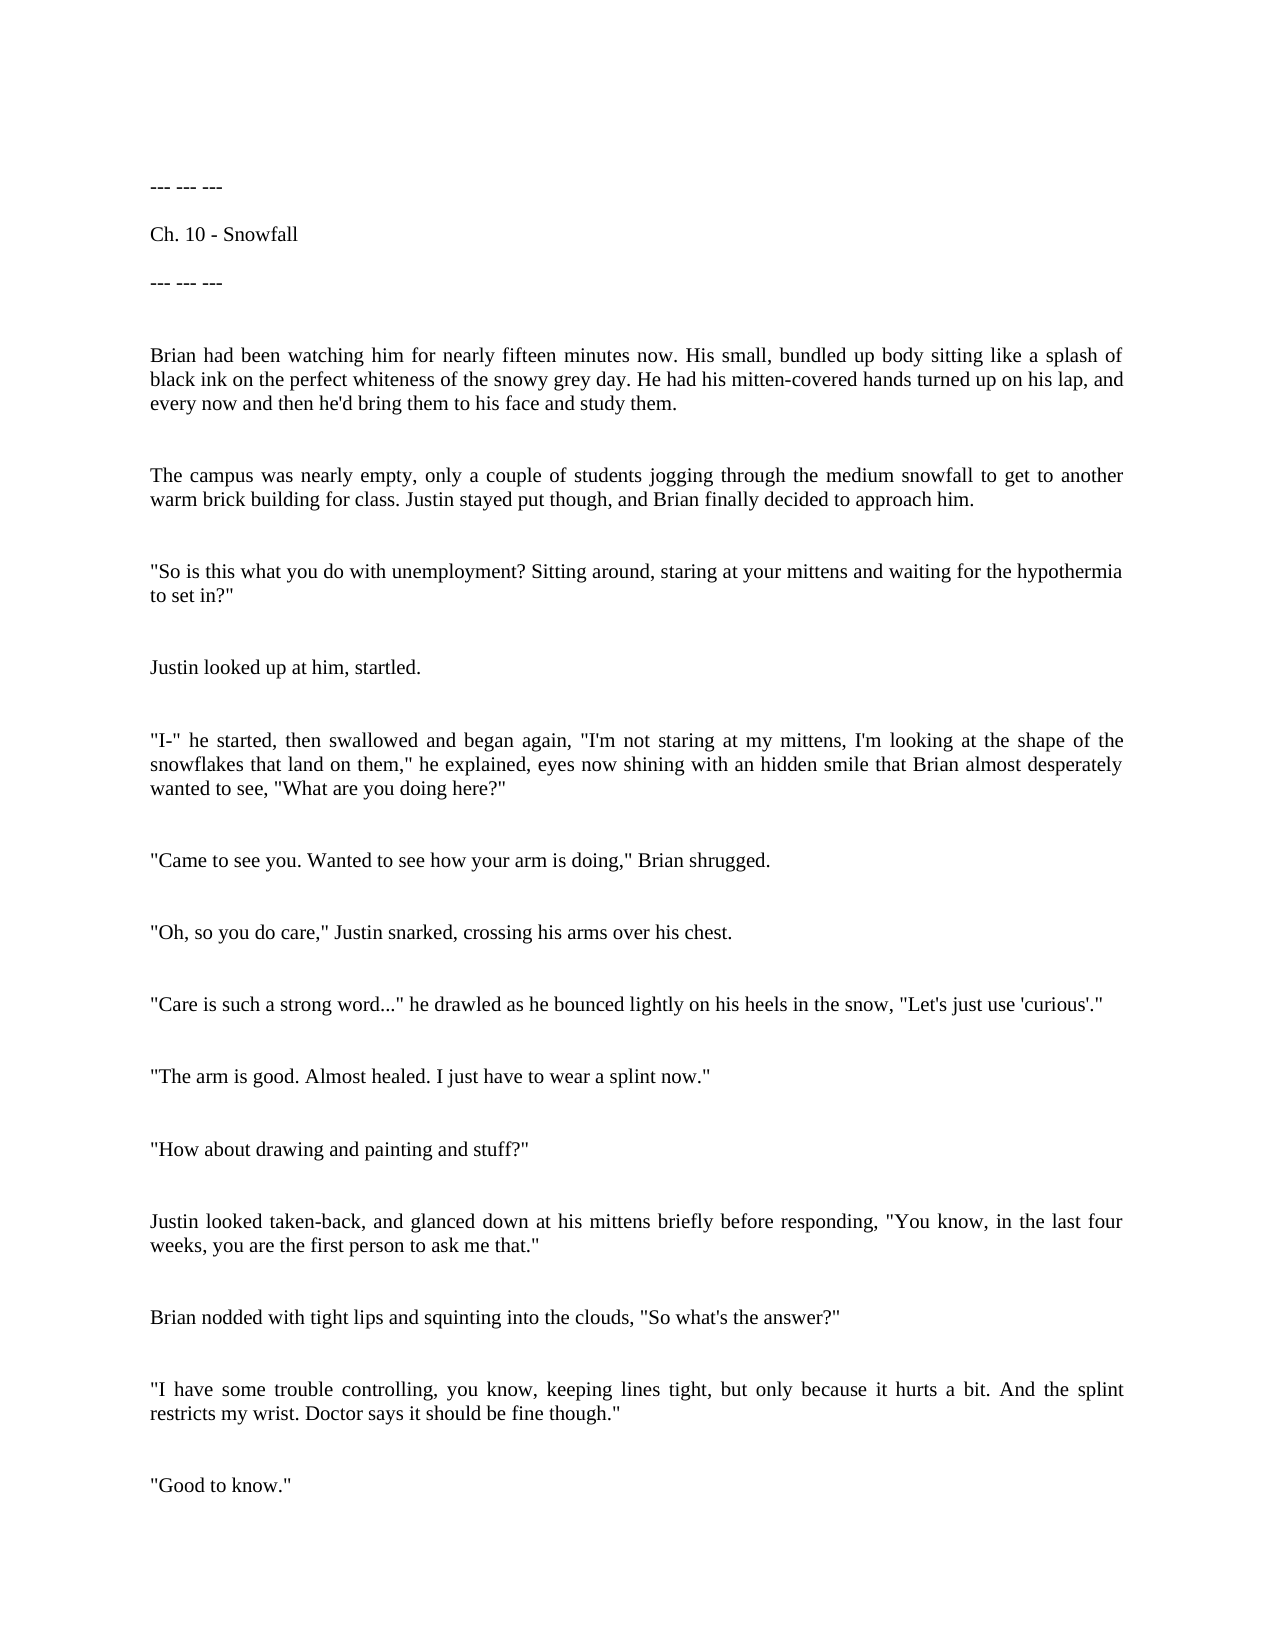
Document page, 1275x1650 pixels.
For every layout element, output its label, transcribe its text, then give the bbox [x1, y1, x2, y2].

text "I-" he started, then swallowed and began again, "I'm not staring at my mittens, I'm looking at the shape of the snowflakes that land on them," he explained, eyes now shining with an hidden smile that Brian almost desperately wanted to see, "What are you doing here?" [150, 727, 1125, 800]
text "The arm is good. Almost healed. I just have to wear a splint now." [150, 1064, 1125, 1088]
text --- --- --- [150, 270, 1125, 294]
text Brian nodded with tight lips and squinting into the clouds, "So what's the answer?" [150, 1305, 1125, 1329]
text "So is this what you do with unemployment? Sitting around, staring at your mittens and waiting for the hypothermia to set in?" [150, 559, 1125, 607]
text --- --- --- [150, 174, 1125, 198]
text "Came to see you. Wanted to see how your arm is doing," Brian shrugged. [150, 848, 1125, 872]
text "Good to know." [150, 1473, 1125, 1497]
text "I have some trouble controlling, you know, keeping lines tight, but only because it hurts a bit. And the splint restricts my wrist. Doctor says it should be fine though." [150, 1377, 1125, 1425]
text Justin looked up at him, startled. [150, 655, 1125, 679]
text "Oh, so you do care," Justin snarked, crossing his arms over his chest. [150, 920, 1125, 944]
text The campus was nearly empty, only a couple of students jogging through the medium snowfall to get to another warm brick building for class. Justin stayed put though, and Brian finally decided to approach him. [150, 463, 1125, 511]
text "Care is such a strong word..." he drawled as he bounced lightly on his heels in the snow, "Let's just use 'curious'." [150, 992, 1125, 1016]
text Ch. 10 - Snowfall [150, 222, 1125, 246]
text "How about drawing and painting and stuff?" [150, 1137, 1125, 1161]
text Justin looked taken-back, and glanced down at his mittens briefly before responding, "You know, in the last four weeks, you are the first person to ask me that." [150, 1209, 1125, 1257]
text Brian had been watching him for nearly fifteen minutes now. His small, bundled up body sitting like a splash of black ink on the perfect whiteness of the snowy grey day. He had his mitten-covered hands turned up on his lap, and every now and then he'd bring them to his face and study them. [150, 342, 1125, 415]
